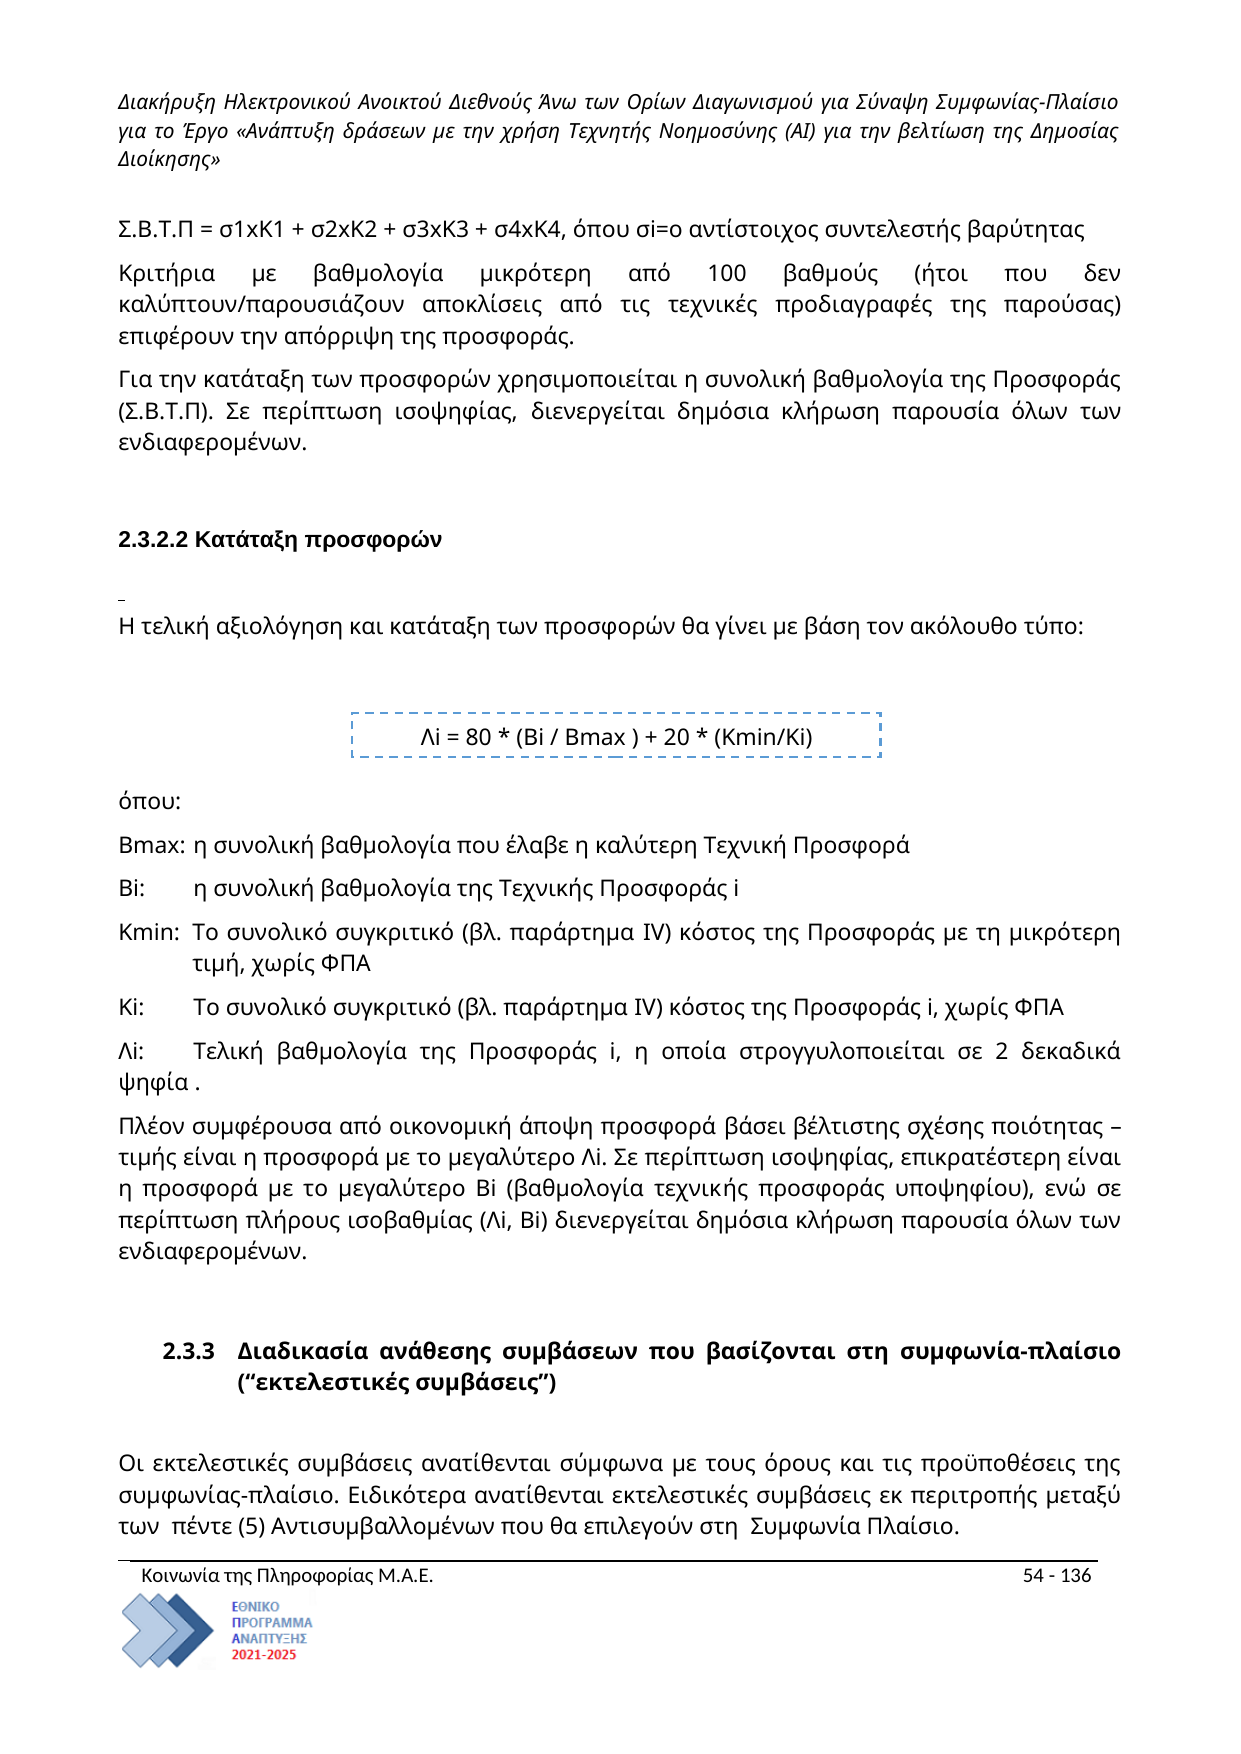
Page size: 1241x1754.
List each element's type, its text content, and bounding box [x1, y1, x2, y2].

text Κριτήρια με βαθμολογία μικρότερη από 100 βαθμούς (ήτοι που δεν καλύπτουν/παρουσιάζουν αποκλίσεις από τις τεχνικές προδιαγραφές της παρούσας) επιφέρουν την απόρριψη της προσφοράς. [118, 257, 1122, 351]
text όπου: [118, 785, 1122, 816]
text Οι εκτελεστικές συμβάσεις ανατίθενται σύμφωνα με τους όρους και τις προϋποθέσεις της συμφωνίας-πλαίσιο. Ειδικότερα ανατίθενται εκτελεστικές συμβάσεις εκ περιτροπής μεταξύ των πέντε (5) Αντισυμβαλλομένων που θα επιλεγούν στη Συμφωνία Πλαίσιο. [118, 1447, 1122, 1541]
text Kmin: Το συνολικό συγκριτικό (βλ. παράρτημα IV) κόστος της Προσφοράς με τη μικρότερη τιμή, χωρίς ΦΠΑ [118, 916, 1122, 978]
text Πλέον συμφέρουσα από οικονομική άποψη προσφορά βάσει βέλτιστης σχέσης ποιότητας – τιμής είναι η προσφορά με το μεγαλύτερο Λi. Σε περίπτωση ισοψηφίας, επικρατέστερη είναι η προσφορά με το μεγαλύτερο Βi (βαθμολογία τεχνικής προσφοράς υποψηφίου), ενώ σε περίπτωση πλήρους ισοβαθμίας (Λi, Βi) διενεργείται δημόσια κλήρωση παρουσία όλων των ενδιαφερομένων. [118, 1110, 1122, 1266]
subtitle 2.3.2.2 Κατάταξη προσφορών [118, 526, 1122, 552]
text Ki: Το συνολικό συγκριτικό (βλ. παράρτημα IV) κόστος της Προσφοράς i, χωρίς ΦΠΑ [118, 991, 1122, 1022]
subtitle Διαδικασία ανάθεσης συμβάσεων που βασίζονται στη συμφωνία-πλαίσιο (“εκτελεστικές συμβάσεις”) [162, 1335, 1122, 1397]
text Σ.Β.Τ.Π = σ1xΚ1 + σ2xΚ2 + σ3xΚ3 + σ4xΚ4, όπου σi=ο αντίστοιχος συντελεστής βαρύτητας [118, 213, 1122, 244]
text Bi: η συνολική βαθμολογία της Τεχνικής Προσφοράς i [118, 872, 1122, 903]
text Για την κατάταξη των προσφορών χρησιμοποιείται η συνολική βαθμολογία της Προσφοράς (Σ.Β.Τ.Π). Σε περίπτωση ισοψηφίας, διενεργείται δημόσια κλήρωση παρουσία όλων των ενδιαφερομένων. [118, 363, 1122, 457]
text Η τελική αξιολόγηση και κατάταξη των προσφορών θα γίνει με βάση τον ακόλουθο τύπο: [118, 610, 1122, 641]
text Bmax: η συνολική βαθμολογία που έλαβε η καλύτερη Τεχνική Προσφορά [118, 828, 1122, 860]
text Λi: Τελική βαθμολογία της Προσφοράς i, η οποία στρογγυλοποιείται σε 2 δεκαδικά ψηφία . [118, 1035, 1122, 1097]
